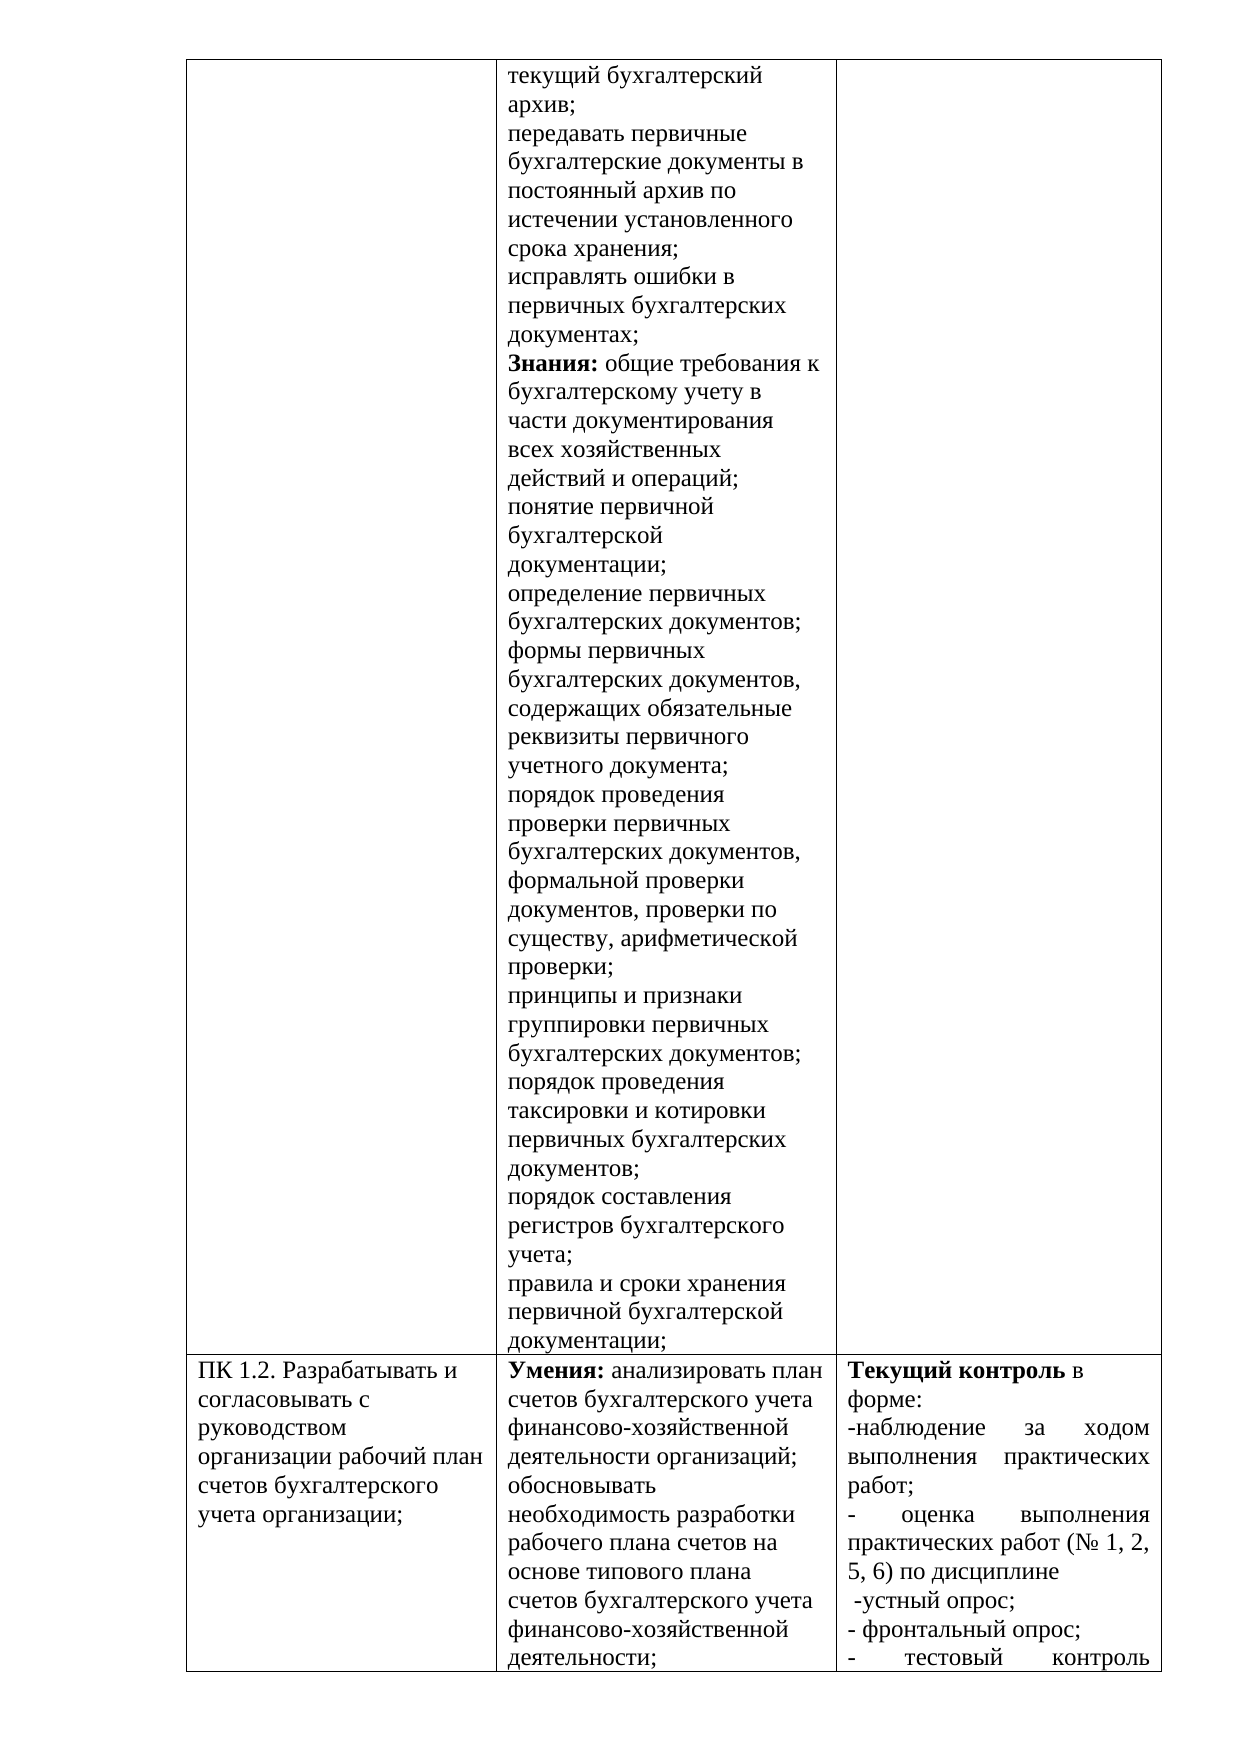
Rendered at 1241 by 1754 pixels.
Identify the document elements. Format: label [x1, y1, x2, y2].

table_cell [497, 1355, 836, 1671]
table_cell [187, 1355, 496, 1671]
table_cell [187, 60, 496, 1354]
table_cell [837, 60, 1161, 1354]
table_cell [497, 60, 836, 1354]
table_cell [837, 1355, 1161, 1671]
